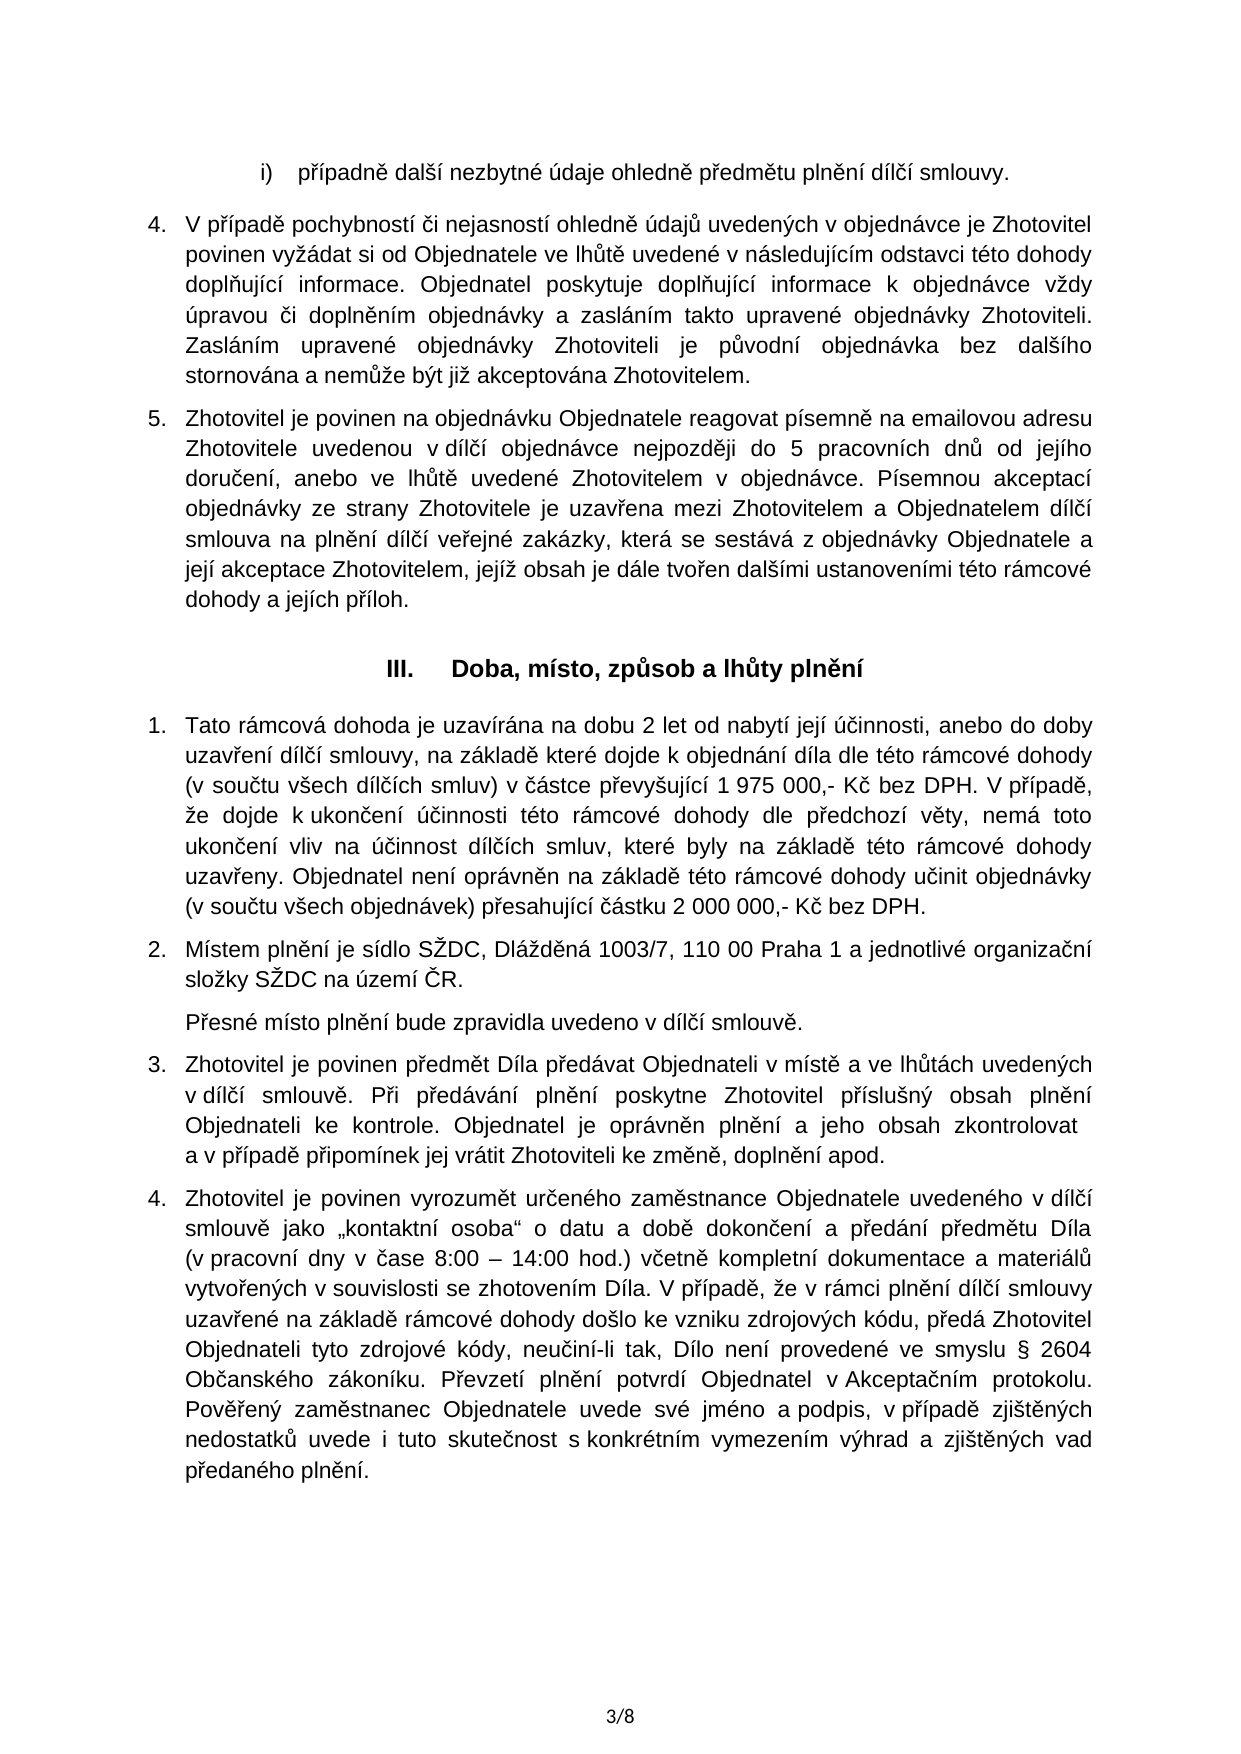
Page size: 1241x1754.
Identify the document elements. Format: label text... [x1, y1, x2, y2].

text Přesné místo plnění bude zpravidla uvedeno v dílčí smlouvě. [185, 1009, 1093, 1035]
text Místem plnění je sídlo SŽDC, Dlážděná 1003/7, 110 00 Praha 1 a jednotlivé organizační složky SŽDC na území ČR. [148, 936, 1093, 992]
list případně další nezbytné údaje ohledně předmětu plnění dílčí smlouvy. [260, 159, 1093, 185]
list Doba, místo, způsob a lhůty plnění [185, 654, 1093, 682]
text Tato rámcová dohoda je uzavírána na dobu 2 let od nabytí její účinnosti, anebo do doby uzavření dílčí smlouvy, na základě které dojde k objednání díla dle této rámcové dohody (v součtu všech dílčích smluv) v částce převyšující 1 975 000,- Kč bez DPH. V případě, že dojde k ukončení účinnosti této rámcové dohody dle předchozí věty, nemá toto ukončení vliv na účinnost dílčích smluv, které byly na základě této rámcové dohody uzavřeny. Objednatel není oprávněn na základě této rámcové dohody učinit objednávky (v součtu všech objednávek) přesahující částku 2 000 000,- Kč bez DPH. [148, 712, 1093, 919]
text Zhotovitel je povinen předmět Díla předávat Objednateli v místě a ve lhůtách uvedených v dílčí smlouvě. Při předávání plnění poskytne Zhotovitel příslušný obsah plnění Objednateli ke kontrole. Objednatel je oprávněn plnění a jeho obsah zkontrolovat a v případě připomínek jej vrátit Zhotoviteli ke změně, doplnění apod. [148, 1051, 1093, 1168]
list V případě pochybností či nejasností ohledně údajů uvedených v objednávce je Zhotovitel povinen vyžádat si od Objednatele ve lhůtě uvedené v následujícím odstavci této dohody doplňující informace. Objednatel poskytuje doplňující informace k objednávce vždy úpravou či doplněním objednávky a zasláním takto upravené objednávky Zhotoviteli. Zasláním upravené objednávky Zhotoviteli je původní objednávka bez dalšího stornována a nemůže být již akceptována Zhotovitelem. [148, 211, 1093, 388]
text Zhotovitel je povinen vyrozumět určeného zaměstnance Objednatele uvedeného v dílčí smlouvě jako „kontaktní osoba“ o datu a době dokončení a předání předmětu Díla (v pracovní dny v čase 8:00 – 14:00 hod.) včetně kompletní dokumentace a materiálů vytvořených v souvislosti se zhotovením Díla. V případě, že v rámci plnění dílčí smlouvy uzavřené na základě rámcové dohody došlo ke vzniku zdrojových kódu, předá Zhotovitel Objednateli tyto zdrojové kódy, neučiní-li tak, Dílo není provedené ve smyslu § 2604 Občanského zákoníku. Převzetí plnění potvrdí Objednatel v Akceptačním protokolu. Pověřený zaměstnanec Objednatele uvede své jméno a podpis, v případě zjištěných nedostatků uvede i tuto skutečnost s konkrétním vymezením výhrad a zjištěných vad předaného plnění. [148, 1185, 1093, 1483]
list Zhotovitel je povinen na objednávku Objednatele reagovat písemně na emailovou adresu Zhotovitele uvedenou v dílčí objednávce nejpozději do 5 pracovních dnů od jejího doručení, anebo ve lhůtě uvedené Zhotovitelem v objednávce. Písemnou akceptací objednávky ze strany Zhotovitele je uzavřena mezi Zhotovitelem a Objednatelem dílčí smlouva na plnění dílčí veřejné zakázky, která se sestává z objednávky Objednatele a její akceptace Zhotovitelem, jejíž obsah je dále tvořen dalšími ustanoveními této rámcové dohody a jejích příloh. [148, 405, 1093, 612]
